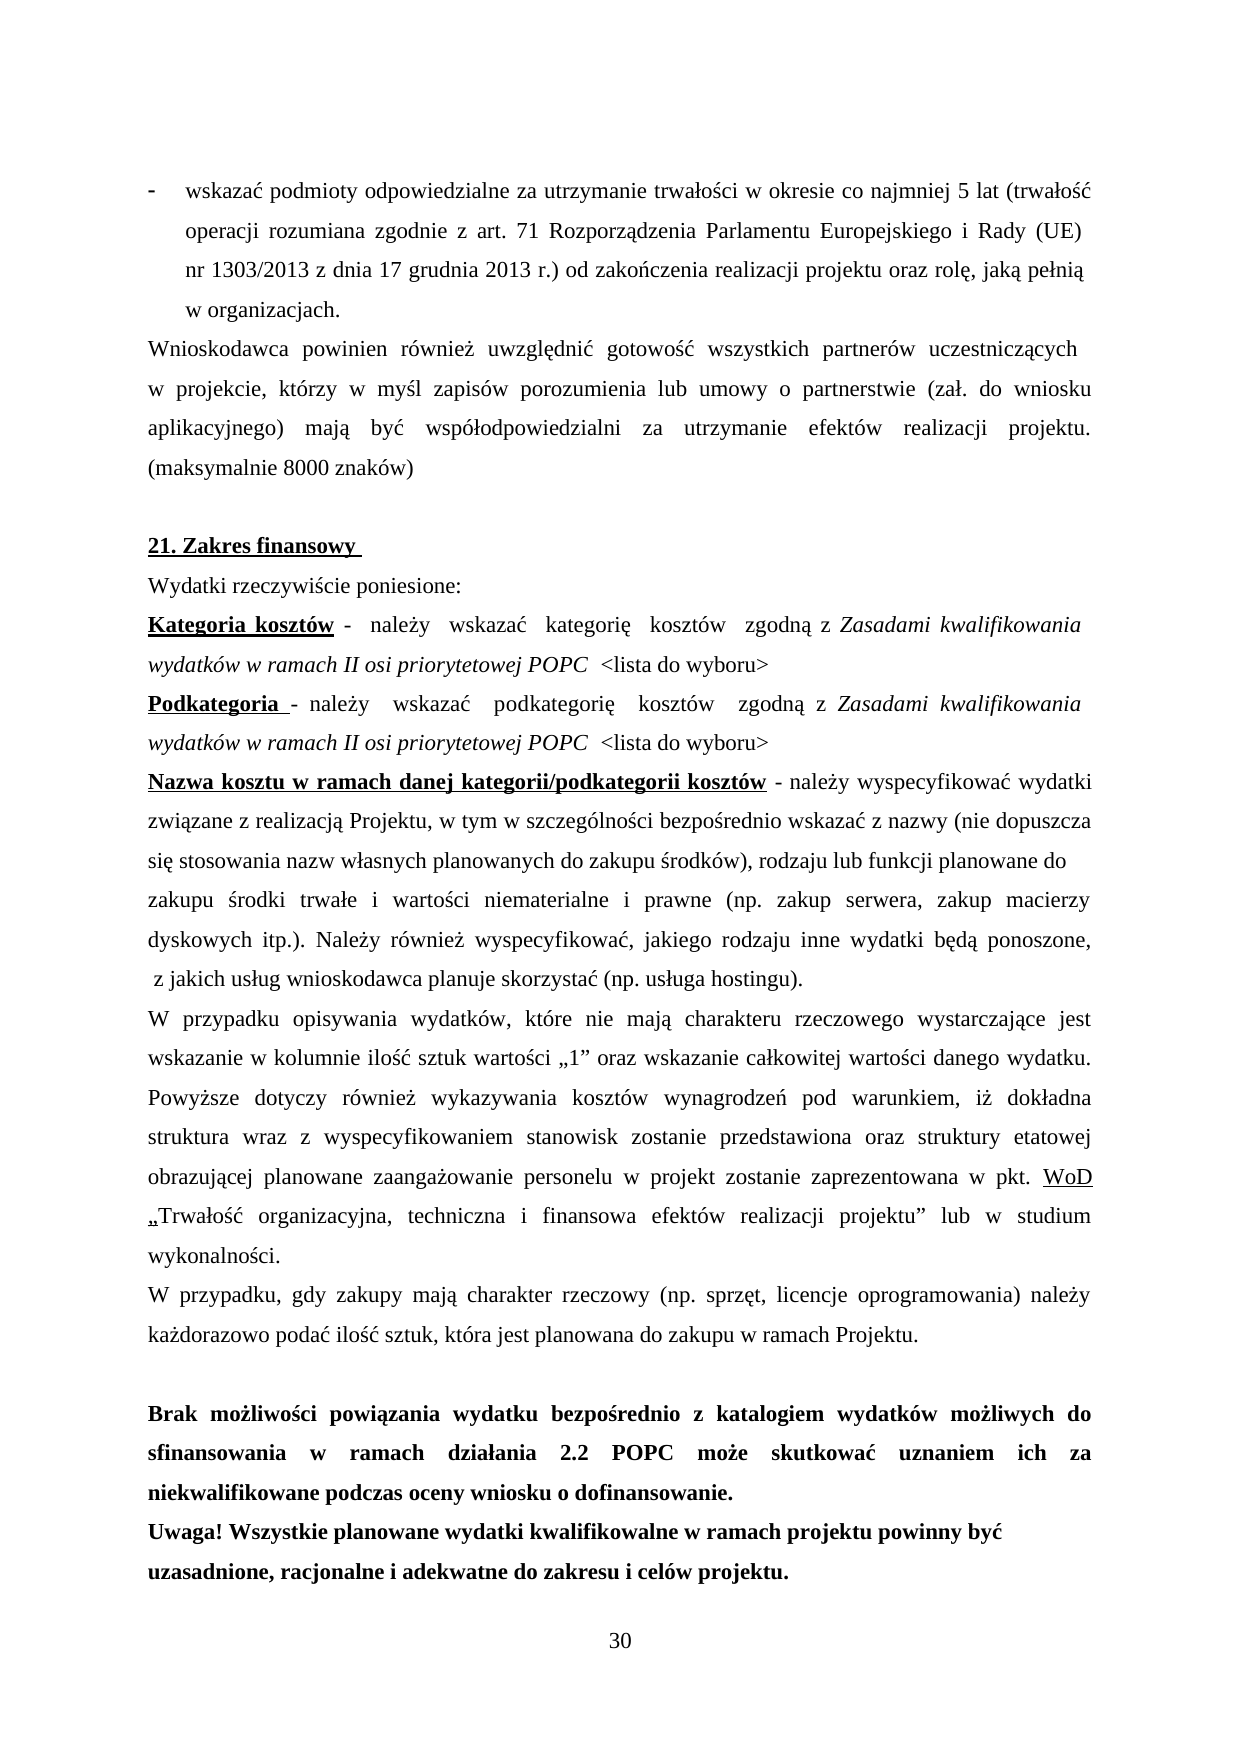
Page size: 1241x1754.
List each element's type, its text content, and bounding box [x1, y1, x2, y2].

text W przypadku opisywania wydatków, które nie mają charakteru rzeczowego wystarczające jest wskazanie w kolumnie ilość sztuk wartości „1” oraz wskazanie całkowitej wartości danego wydatku. Powyższe dotyczy również wykazywania kosztów wynagrodzeń pod warunkiem, iż dokładna struktura wraz z wyspecyfikowaniem stanowisk zostanie przedstawiona oraz struktury etatowej obrazującej planowane zaangażowanie personelu w projekt zostanie zaprezentowana w pkt. WoD „Trwałość organizacyjna, techniczna i finansowa efektów realizacji projektu” lub w studium wykonalności. [148, 1005, 1092, 1268]
text W przypadku, gdy zakupy mają charakter rzeczowy (np. sprzęt, licencje oprogramowania) należy każdorazowo podać ilość sztuk, która jest planowana do zakupu w ramach Projektu. [148, 1281, 1092, 1347]
text Kategoria kosztów - należy wskazać kategorię kosztów zgodną z Zasadami kwalifikowania wydatków w ramach II osi priorytetowej POPC <lista do wyboru> [148, 611, 1084, 677]
text Nazwa kosztu w ramach danej kategorii/podkategorii kosztów - należy wyspecyfikować wydatki związane z realizacją Projektu, w tym w szczególności bezpośrednio wskazać z nazwy (nie dopuszcza się stosowania nazw własnych planowanych do zakupu środków), rodzaju lub funkcji planowane do [148, 768, 1092, 873]
text zakupu środki trwałe i wartości niematerialne i prawne (np. zakup serwera, zakup macierzy dyskowych itp.). Należy również wyspecyfikować, jakiego rodzaju inne wydatki będą ponoszone, z jakich usług wnioskodawca planuje skorzystać (np. usługa hostingu). [148, 887, 1092, 992]
text Uwaga! Wszystkie planowane wydatki kwalifikowalne w ramach projektu powinny być uzasadnione, racjonalne i adekwatne do zakresu i celów projektu. [148, 1518, 1092, 1584]
list wskazać podmioty odpowiedzialne za utrzymanie trwałości w okresie co najmniej 5 lat (trwałość operacji rozumiana zgodnie z art. 71 Rozporządzenia Parlamentu Europejskiego i Rady (UE) nr 1303/2013 z dnia 17 grudnia 2013 r.) od zakończenia realizacji projektu oraz rolę, jaką pełnią w organizacjach. [148, 177, 1092, 322]
text 21. Zakres finansowy 323. Zakres23. Zakres finansowy [148, 532, 1092, 559]
text Brak możliwości powiązania wydatku bezpośrednio z katalogiem wydatków możliwych do sfinansowania w ramach działania 2.2 POPC może skutkować uznaniem ich za niekwalifikowane podczas oceny wniosku o dofinansowanie. [148, 1400, 1092, 1505]
text Wnioskodawca powinien również uwzględnić gotowość wszystkich partnerów uczestniczących w projekcie, którzy w myśl zapisów porozumienia lub umowy o partnerstwie (zał. do wniosku aplikacyjnego) mają być współodpowiedzialni za utrzymanie efektów realizacji projektu. (maksymalnie 8000 znaków) [148, 335, 1092, 480]
text Podkategoria - należy wskazać podkategorię kosztów zgodną z Zasadami kwalifikowania wydatków w ramach II osi priorytetowej POPC <lista do wyboru> [148, 690, 1084, 755]
text Wydatki rzeczywiście poniesione: [148, 572, 1092, 598]
